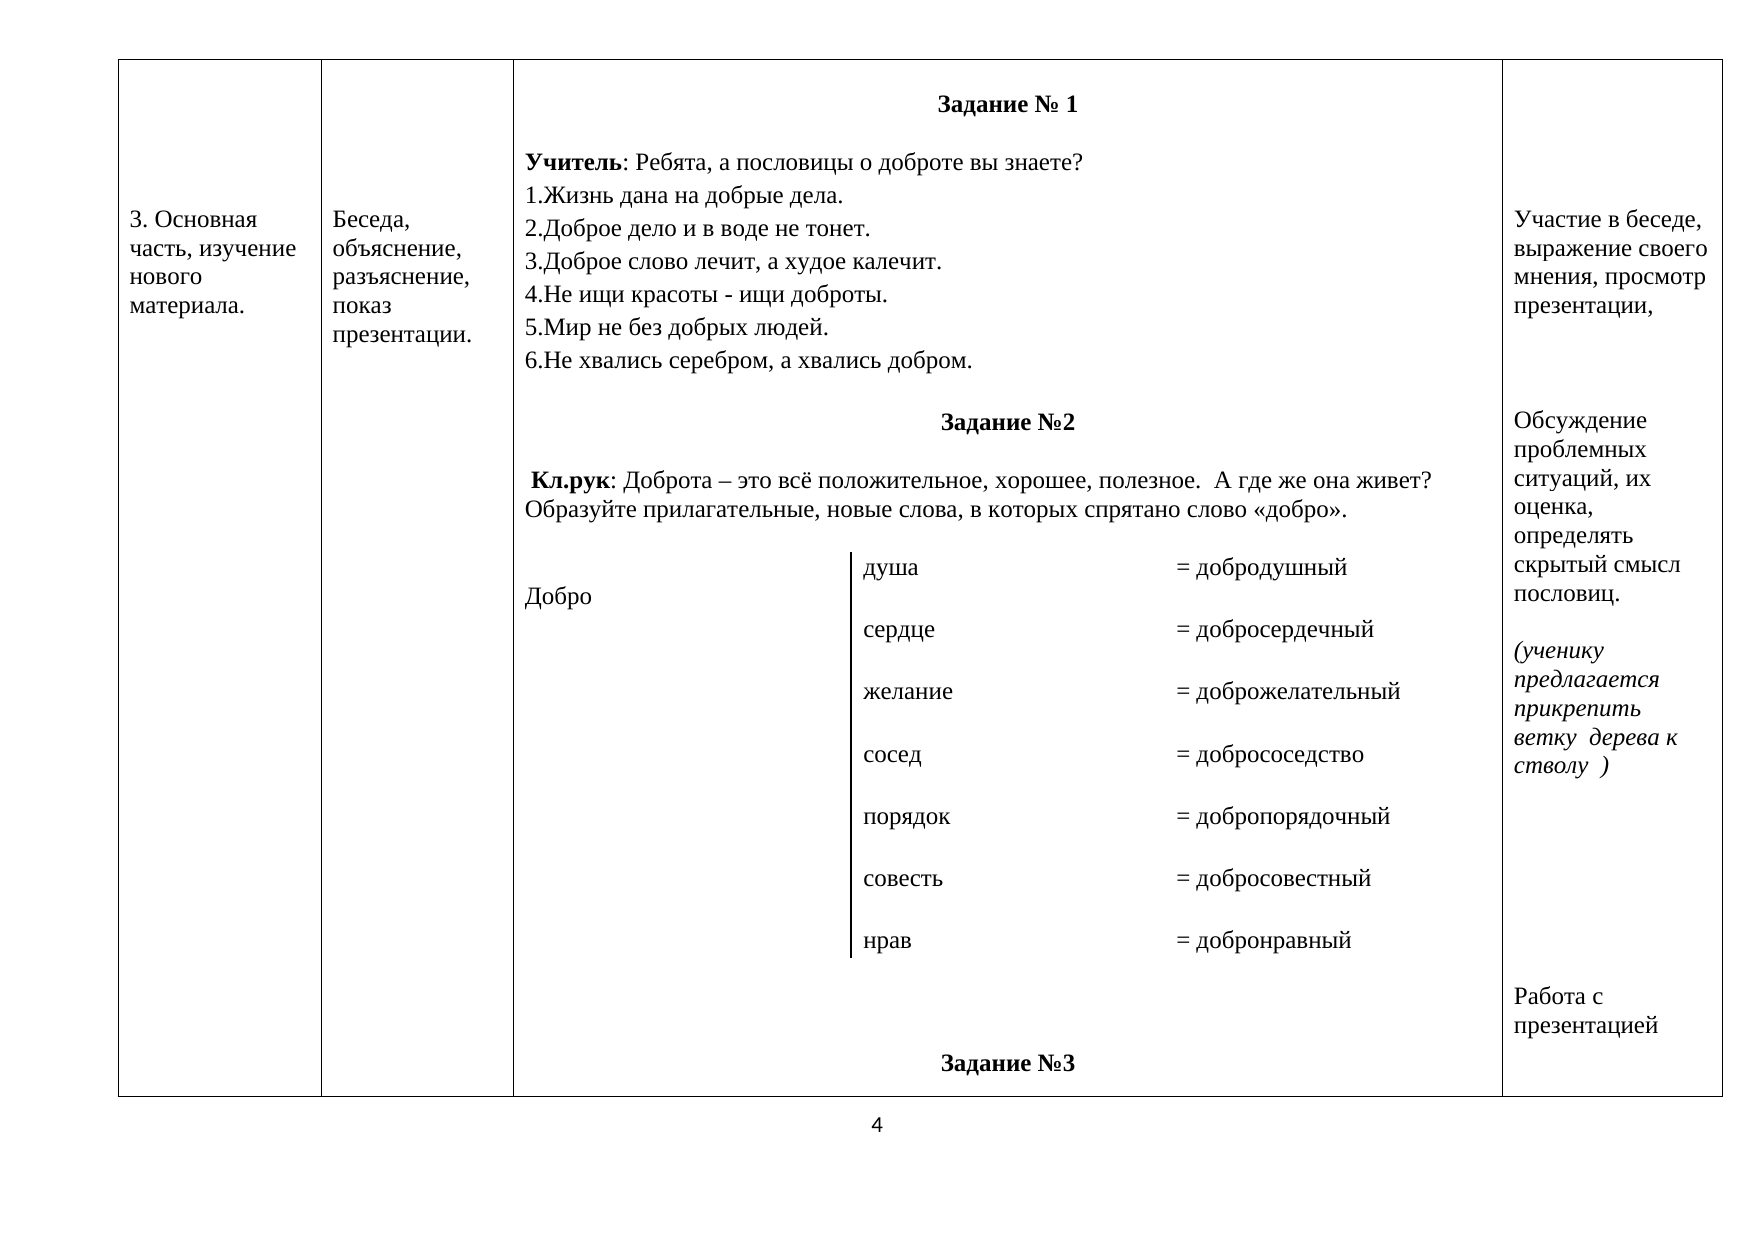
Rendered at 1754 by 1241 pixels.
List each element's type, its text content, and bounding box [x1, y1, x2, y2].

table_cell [1503, 60, 1722, 1096]
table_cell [119, 60, 321, 1096]
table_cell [514, 60, 1502, 1096]
